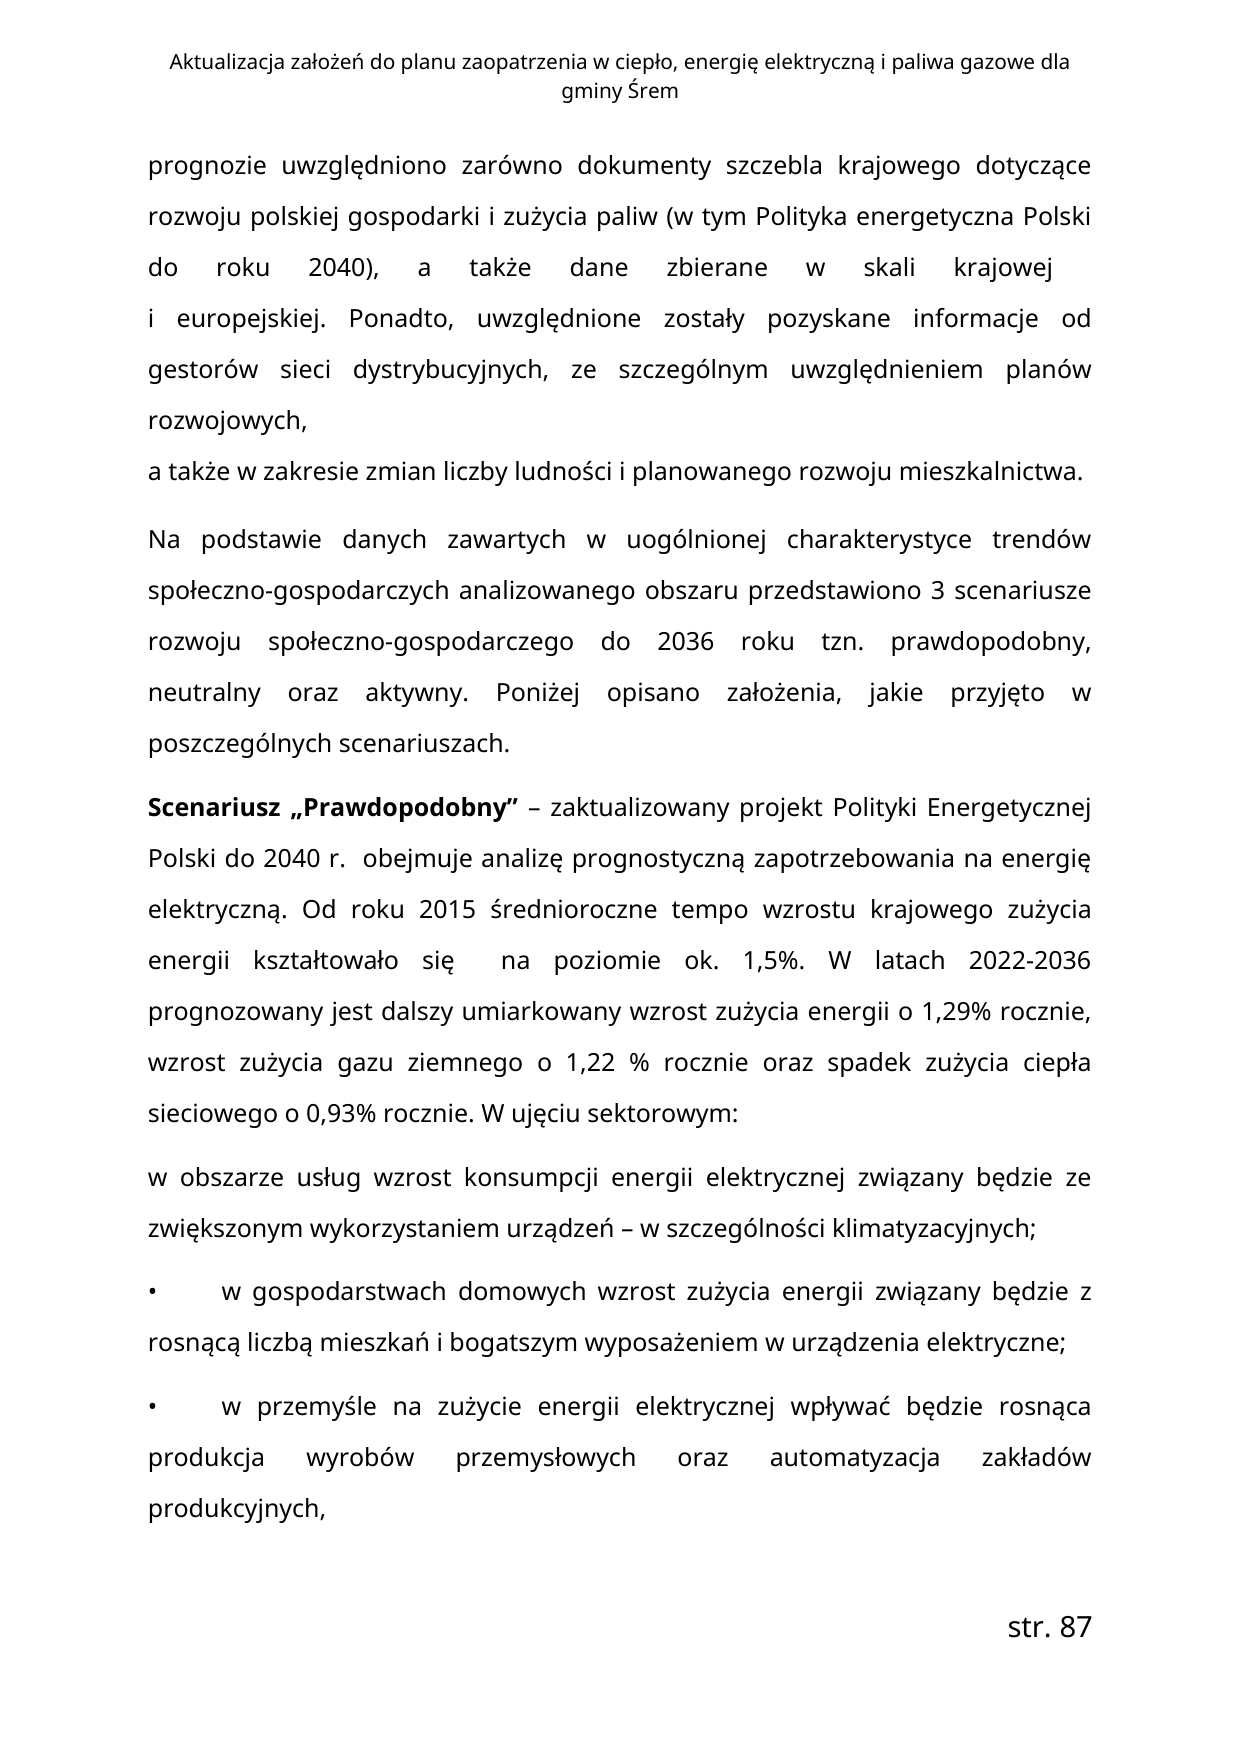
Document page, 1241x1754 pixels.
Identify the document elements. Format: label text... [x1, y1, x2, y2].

text • w przemyśle na zużycie energii elektrycznej wpływać będzie rosnąca produkcja wyrobów przemysłowych oraz automatyzacja zakładów produkcyjnych, [148, 1388, 1092, 1524]
text Scenariusz „Prawdopodobny” – zaktualizowany projekt Polityki Energetycznej Polski do 2040 r. obejmuje analizę prognostyczną zapotrzebowania na energię elektryczną. Od roku 2015 średnioroczne tempo wzrostu krajowego zużycia energii kształtowało się na poziomie ok. 1,5%. W latach 2022-2036 prognozowany jest dalszy umiarkowany wzrost zużycia energii o 1,29% rocznie, wzrost zużycia gazu ziemnego o 1,22 % rocznie oraz spadek zużycia ciepła sieciowego o 0,93% rocznie. W ujęciu sektorowym: [148, 789, 1092, 1130]
text Na podstawie danych zawartych w uogólnionej charakterystyce trendów społeczno-gospodarczych analizowanego obszaru przedstawiono 3 scenariusze rozwoju społeczno-gospodarczego do 2036 roku tzn. prawdopodobny, neutralny oraz aktywny. Poniżej opisano założenia, jakie przyjęto w poszczególnych scenariuszach. [148, 522, 1092, 760]
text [148, 148, 1092, 488]
text w obszarze usług wzrost konsumpcji energii elektrycznej związany będzie ze zwiększonym wykorzystaniem urządzeń – w szczególności klimatyzacyjnych; [148, 1159, 1092, 1244]
text • w gospodarstwach domowych wzrost zużycia energii związany będzie z rosnącą liczbą mieszkań i bogatszym wyposażeniem w urządzenia elektryczne; [148, 1274, 1092, 1359]
